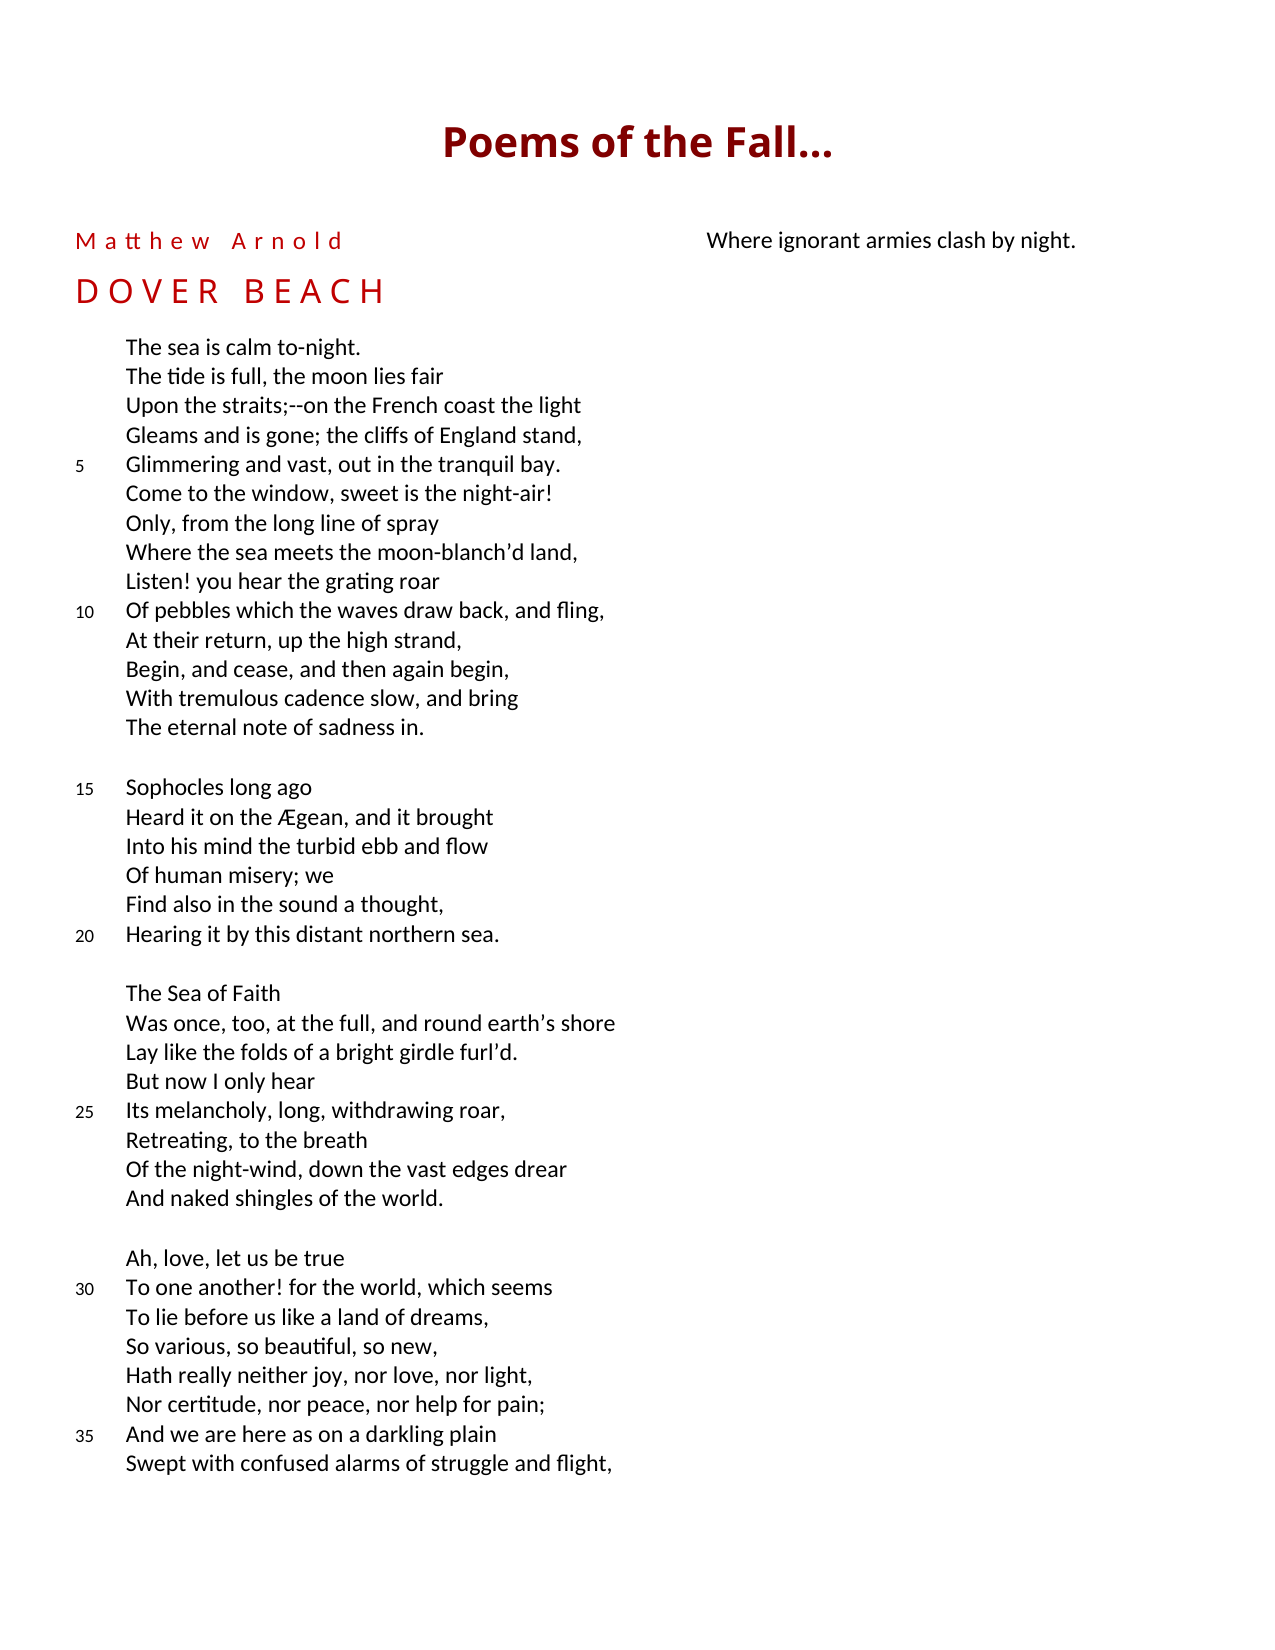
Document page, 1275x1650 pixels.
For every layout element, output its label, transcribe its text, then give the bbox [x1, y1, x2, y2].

text Of the night-wind, down the vast edges drear [75, 1154, 619, 1183]
text But now I only hear [75, 1066, 619, 1096]
text Upon the straits;--on the French coast the light [75, 391, 619, 420]
title Poems of the Fall… [75, 112, 1200, 169]
text Matthew Arnold [75, 225, 619, 255]
text Gleams and is gone; the cliffs of England stand, [75, 420, 619, 449]
text 25 Its melancholy, long, withdrawing roar, [75, 1096, 619, 1125]
text Only, from the long line of spray [75, 508, 619, 537]
text Was once, too, at the full, and round earth’s shore [75, 1008, 619, 1037]
text At their return, up the high strand, [75, 625, 619, 654]
text Where ignorant armies clash by night.Gerard Manley Hopkins [656, 225, 1200, 254]
subtitle DOVER BEACH [75, 268, 619, 313]
text Of human misery; we [75, 860, 619, 889]
text Retreating, to the breath [75, 1125, 619, 1154]
text Find also in the sound a thought, [75, 889, 619, 919]
text Hath really neither joy, nor love, nor light, [75, 1360, 619, 1389]
text 15 Sophocles long ago [75, 772, 619, 802]
text The tide is full, the moon lies fair [75, 361, 619, 391]
text So various, so beautiful, so new, [75, 1331, 619, 1360]
text Listen! you hear the grating roar [75, 566, 619, 595]
text 20 Hearing it by this distant northern sea. [75, 919, 619, 948]
text To lie before us like a land of dreams, [75, 1302, 619, 1331]
text Swept with confused alarms of struggle and flight, [75, 1448, 619, 1477]
text Where the sea meets the moon-blanch’d land, [75, 537, 619, 566]
text 30 To one another! for the world, which seems [75, 1272, 619, 1302]
text And naked shingles of the world. [75, 1183, 619, 1213]
text Into his mind the turbid ebb and flow [75, 831, 619, 860]
text Nor certitude, nor peace, nor help for pain; [75, 1389, 619, 1419]
text 35 And we are here as on a darkling plain [75, 1419, 619, 1448]
text Ah, love, let us be true [75, 1243, 619, 1272]
text The Sea of Faith [75, 978, 619, 1008]
text 5 Glimmering and vast, out in the tranquil bay. [75, 449, 619, 478]
text 10 Of pebbles which the waves draw back, and fling, [75, 595, 619, 625]
text Lay like the folds of a bright girdle furl’d. [75, 1037, 619, 1066]
text The sea is calm to-night. [75, 332, 619, 361]
text With tremulous cadence slow, and bring [75, 683, 619, 712]
text Heard it on the Ægean, and it brought [75, 802, 619, 831]
text Come to the window, sweet is the night-air! [75, 478, 619, 508]
text Begin, and cease, and then again begin, [75, 654, 619, 683]
text The eternal note of sadness in. [75, 712, 619, 742]
